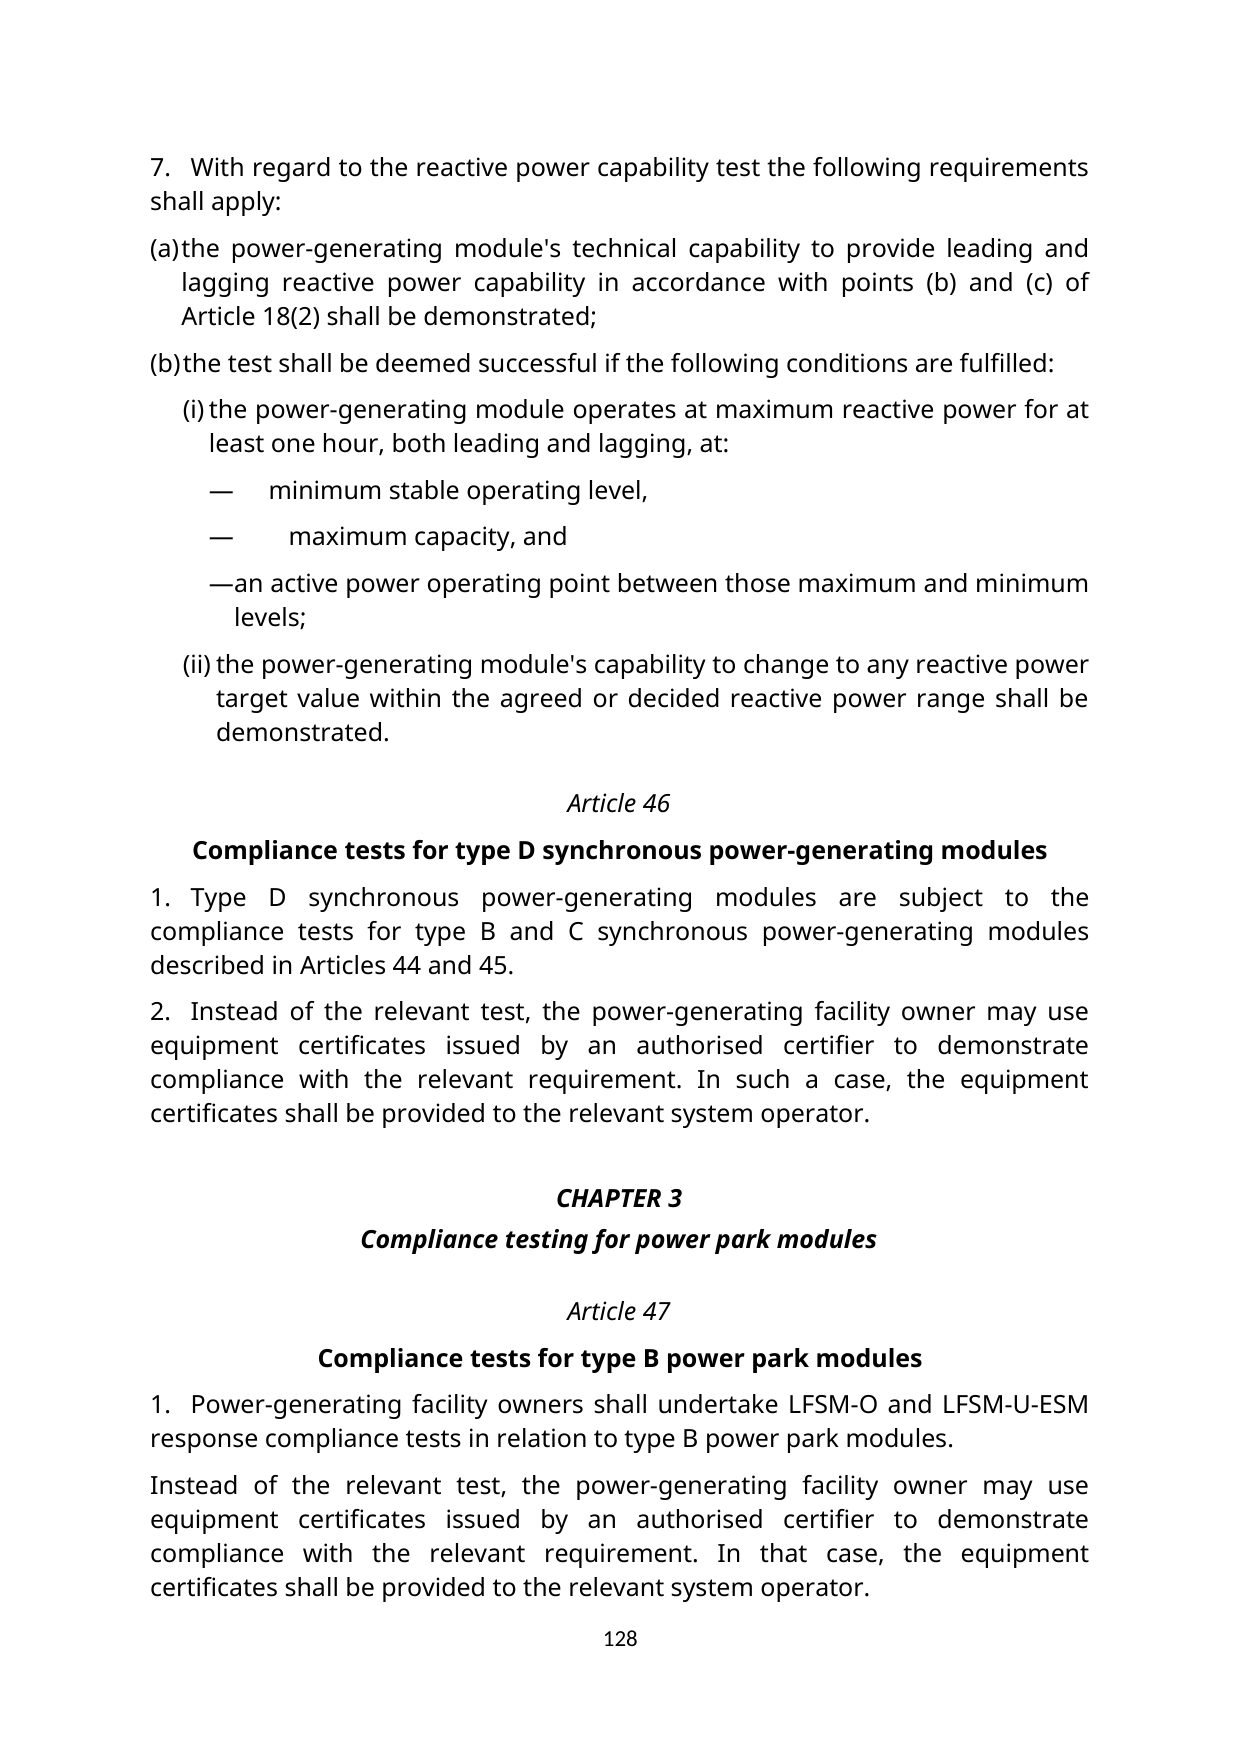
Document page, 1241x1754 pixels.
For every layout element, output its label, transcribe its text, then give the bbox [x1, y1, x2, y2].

text 2. Instead of the relevant test, the power-generating facility owner may use equipment certificates issued by an authorised certifier to demonstrate compliance with the relevant requirement. In such a case, the equipment certificates shall be provided to the relevant system operator. [150, 994, 1090, 1130]
table_header (a) [150, 218, 181, 333]
table_header the test shall be deemed successful if the following conditions are fulfilled: [183, 333, 1090, 749]
subtitle Compliance testing for power park modules [150, 1222, 1090, 1256]
subtitle Article 47 [150, 1294, 1090, 1328]
table_header (b) [150, 333, 183, 749]
text CHAPTER 3 [150, 1180, 1090, 1214]
text 7. With regard to the reactive power capability test the following requirements shall apply: [150, 150, 1090, 218]
text Compliance tests for type B power park modules [150, 1340, 1090, 1374]
text 1. Type D synchronous power-generating modules are subject to the compliance tests for type B and C synchronous power-generating modules described in Articles 44 and 45. [150, 879, 1090, 981]
text Instead of the relevant test, the power-generating facility owner may use equipment certificates issued by an authorised certifier to demonstrate compliance with the relevant requirement. In that case, the equipment certificates shall be provided to the relevant system operator. [150, 1467, 1090, 1604]
text 1. Power-generating facility owners shall undertake LFSM-O and LFSM-U-ESM response compliance tests in relation to type B power park modules. [150, 1387, 1090, 1455]
text Compliance tests for type D synchronous power-generating modules [150, 833, 1090, 867]
table_header the power-generating module's technical capability to provide leading and lagging reactive power capability in accordance with points (b) and (c) of Article 18(2) shall be demonstrated; [181, 218, 1090, 333]
subtitle Article 46 [150, 786, 1090, 820]
